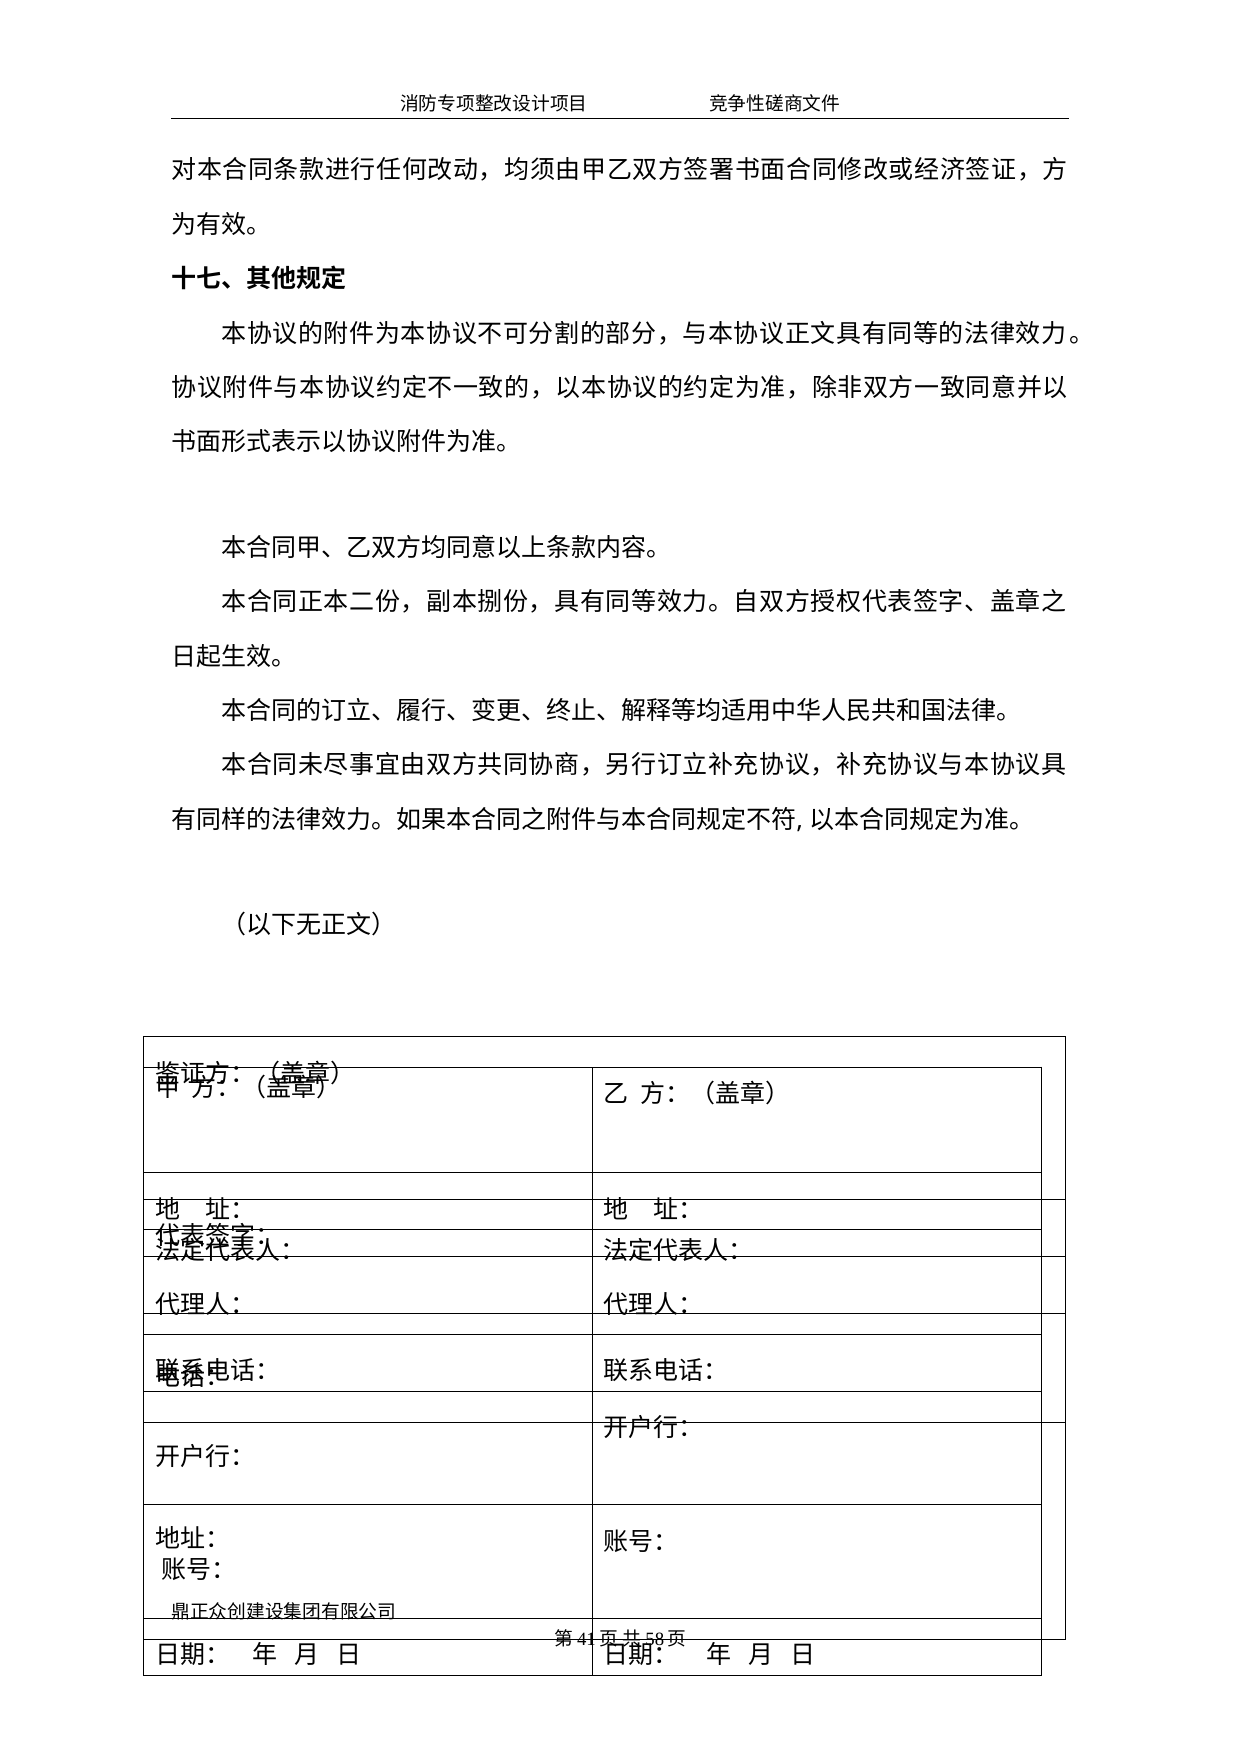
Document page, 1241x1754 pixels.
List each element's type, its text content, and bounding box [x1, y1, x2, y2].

text 本合同未尽事宜由双方共同协商，另行订立补充协议，补充协议与本协议具有同样的法律效力。如果本合同之附件与本合同规定不符, 以本合同规定为准。 [171, 745, 1069, 835]
table_cell 电话： [144, 1314, 1065, 1422]
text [171, 150, 1069, 241]
text 本合同甲、乙双方均同意以上条款内容。 [171, 527, 1069, 563]
text （以下无正文） [171, 904, 1069, 941]
text 本合同的订立、履行、变更、终止、解释等均适用中华人民共和国法律。 [171, 690, 1069, 727]
table_cell 代表签字： [144, 1200, 1065, 1256]
text 本合同正本二份，副本捌份，具有同等效力。自双方授权代表签字、盖章之日起生效。 [171, 582, 1069, 672]
table_cell 地址： [144, 1423, 1065, 1638]
text 十七、其他规定 [171, 259, 1069, 295]
text 本协议的附件为本协议不可分割的部分，与本协议正文具有同等的法律效力。协议附件与本协议约定不一致的，以本协议的约定为准，除非双方一致同意并以书面形式表示以协议附件为准。 [171, 313, 1069, 458]
table_cell 日期： 年 月 日 [144, 1640, 592, 1675]
table_cell [144, 1257, 1065, 1313]
table_cell 日期： 年 月 日 [593, 1640, 1041, 1675]
table_header 鉴证方：（盖章） [144, 1037, 1065, 1199]
